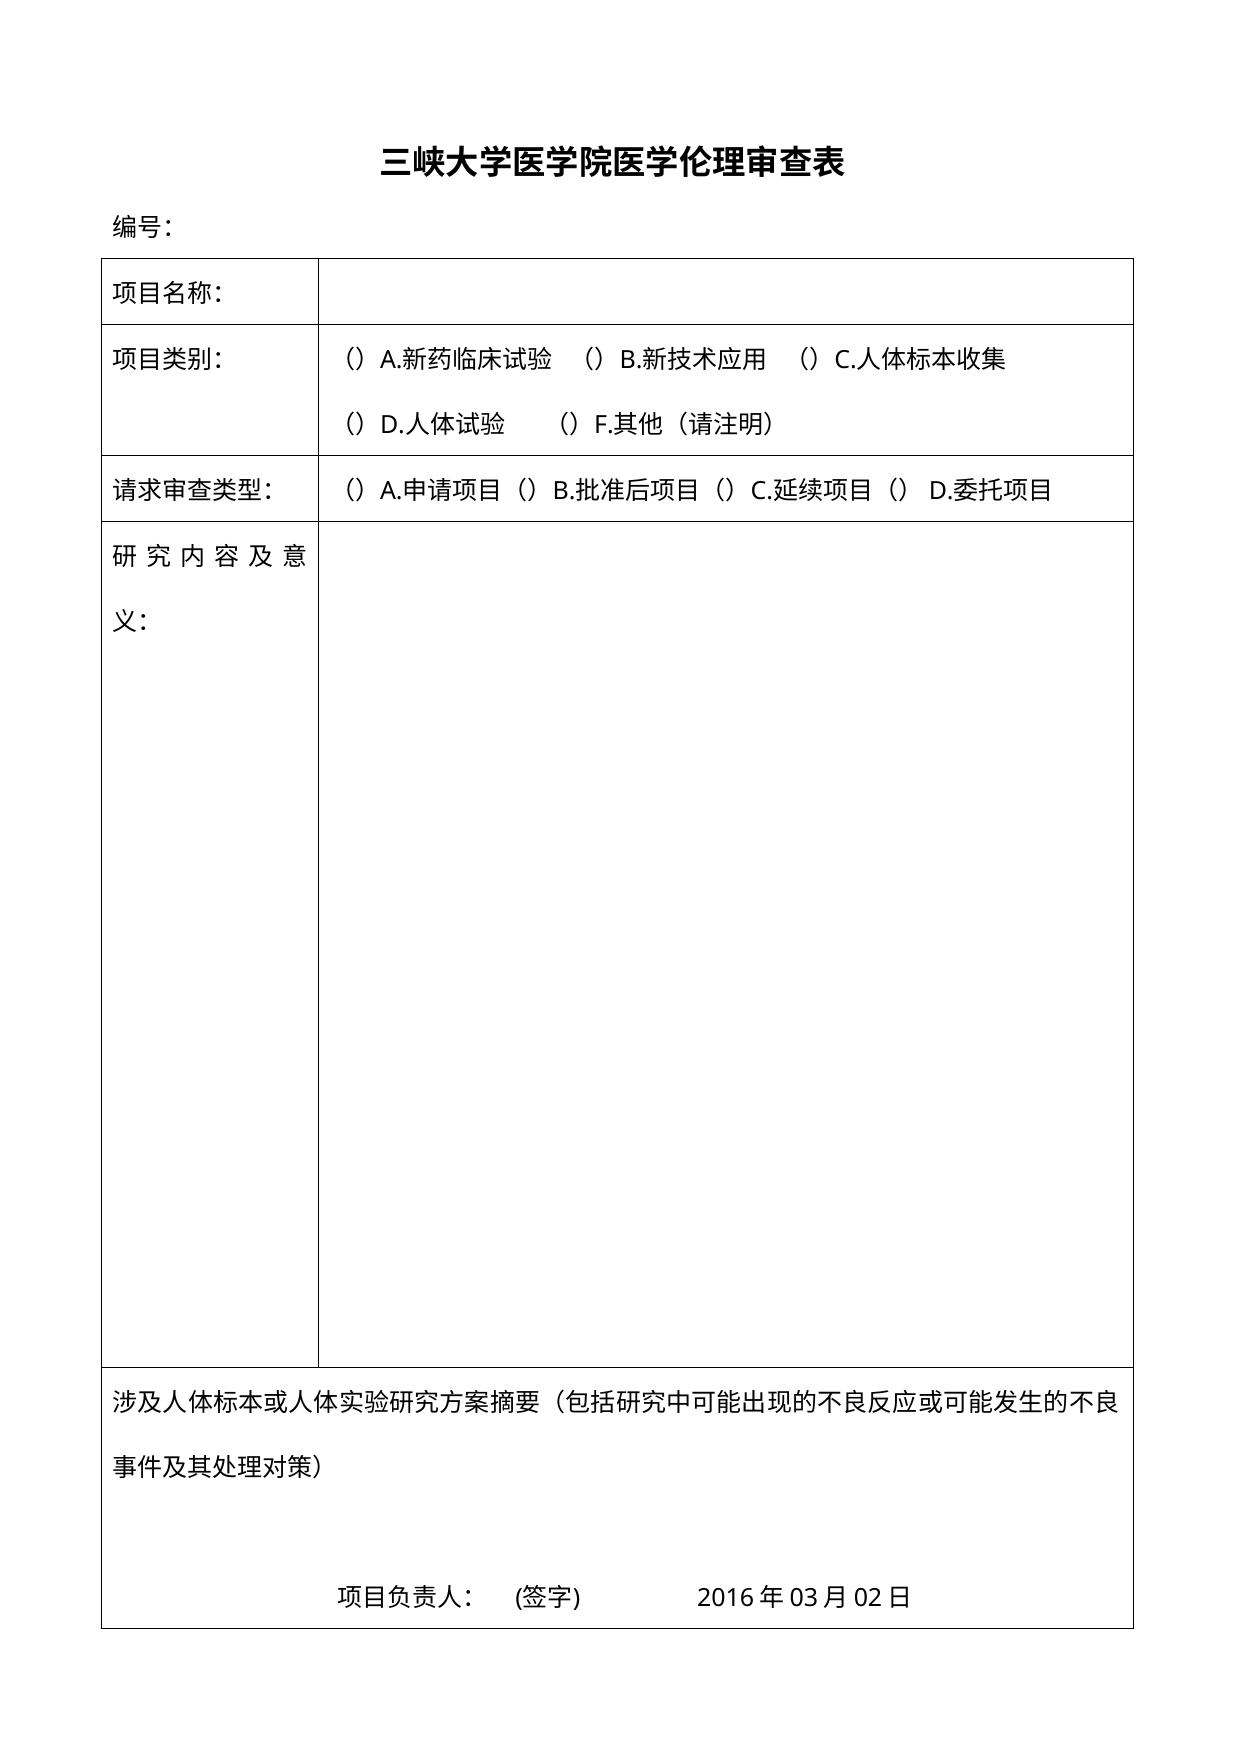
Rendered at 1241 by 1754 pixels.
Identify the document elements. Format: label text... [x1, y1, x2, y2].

table_header 项目名称： [102, 259, 318, 324]
table_cell 研究内容及意义： [102, 522, 318, 1367]
text 编号： [112, 193, 1122, 258]
table_cell （）A.申请项目（）B.批准后项目（）C.延续项目（） D.委托项目 [319, 456, 1133, 521]
table_header [319, 259, 1133, 324]
table_cell 项目类别： [102, 325, 318, 455]
table_cell [319, 522, 1133, 1367]
table_cell 涉及人体标本或人体实验研究方案摘要（包括研究中可能出现的不良反应或可能发生的不良事件及其处理对策） 项目负责人： (签字) 2016年03月 02日 [102, 1368, 1133, 1628]
text 三峡大学医学院医学伦理审查表 [112, 128, 1122, 193]
table_cell 请求审查类型： [102, 456, 318, 521]
table_cell （）A.新药临床试验 （）B.新技术应用 （）C.人体标本收集 （）D.人体试验 （）F.其他（请注明） [319, 325, 1133, 455]
